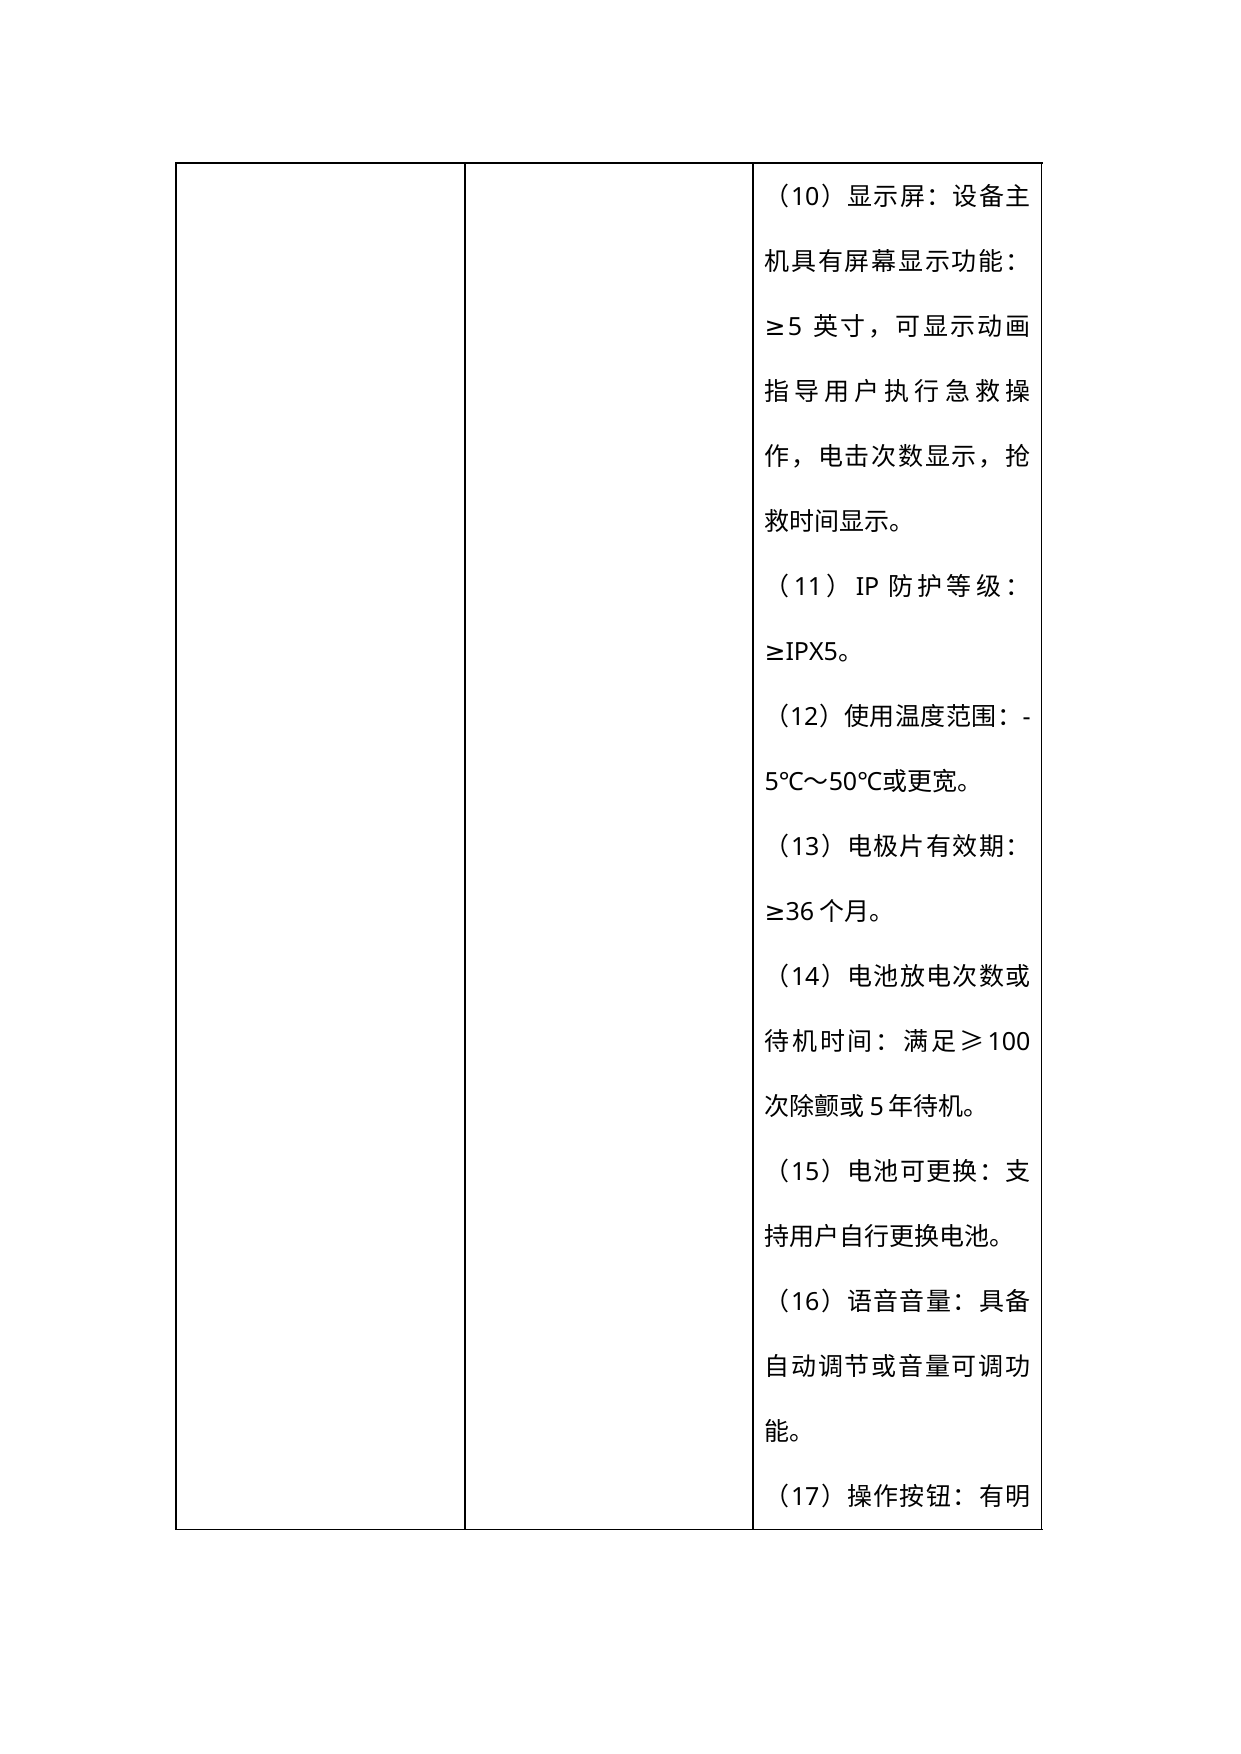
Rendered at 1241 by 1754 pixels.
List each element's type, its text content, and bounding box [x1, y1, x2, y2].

table_cell [466, 164, 752, 1528]
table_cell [754, 164, 1041, 1528]
table_cell 1 [177, 164, 464, 1528]
